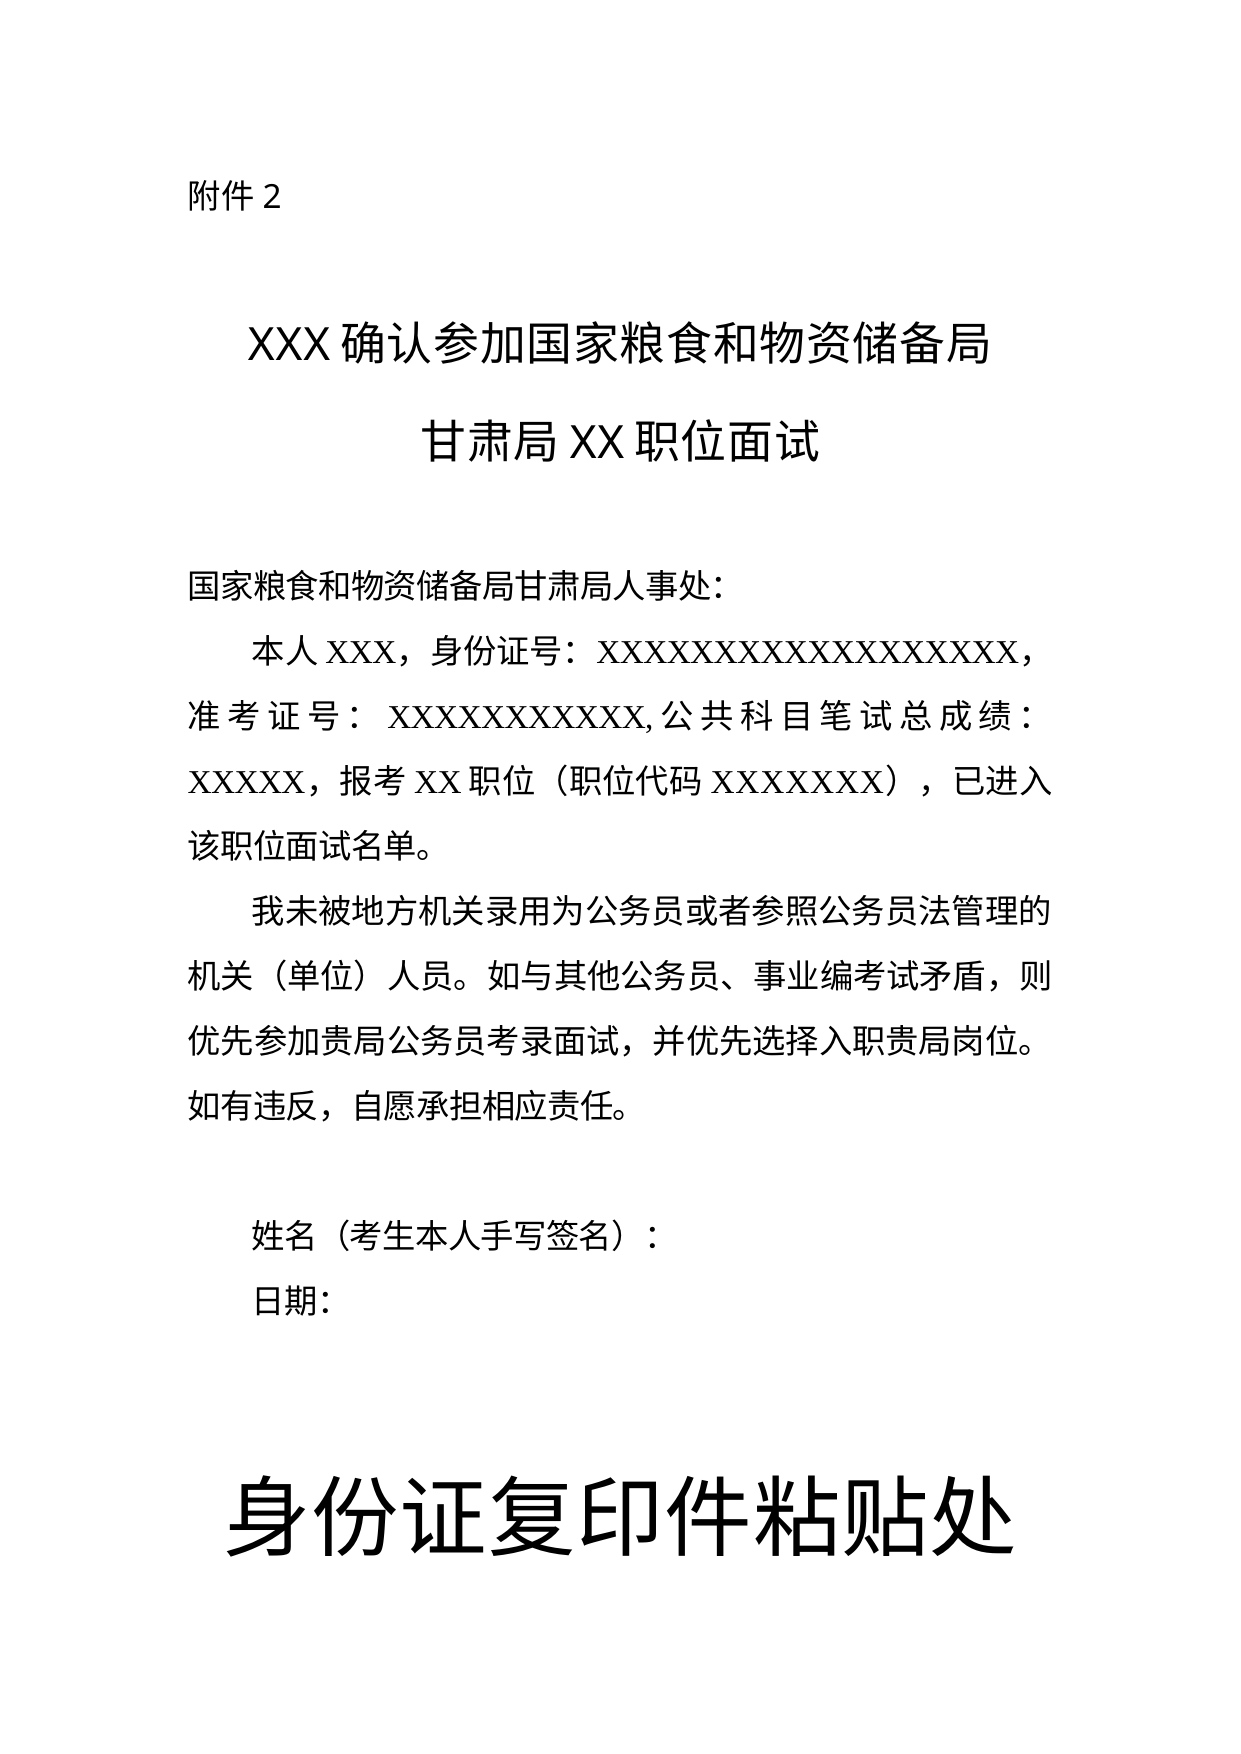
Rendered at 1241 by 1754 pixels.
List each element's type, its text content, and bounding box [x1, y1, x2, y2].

text 国家粮食和物资储备局甘肃局人事处： [187, 552, 1053, 617]
text 身份证复印件粘贴处 [187, 1447, 1053, 1577]
text 附件2 [187, 162, 1053, 227]
text 甘肃局XX职位面试 [187, 389, 1053, 487]
text 本人XXX，身份证号：XXXXXXXXXXXXXXXXXX，准考证号：XXXXXXXXXXX,公共科目笔试总成绩：XXXXX，报考XX职位（职位代码XXXXXXX），已进入该职位面试名单。 [187, 617, 1053, 877]
text XXX确认参加国家粮食和物资储备局 [187, 292, 1053, 389]
text 姓名（考生本人手写签名）： [187, 1202, 1053, 1267]
text 日期： [187, 1267, 1053, 1332]
text 我未被地方机关录用为公务员或者参照公务员法管理的机关（单位）人员。如与其他公务员、事业编考试矛盾，则优先参加贵局公务员考录面试，并优先选择入职贵局岗位。如有违反，自愿承担相应责任。 [187, 877, 1053, 1137]
